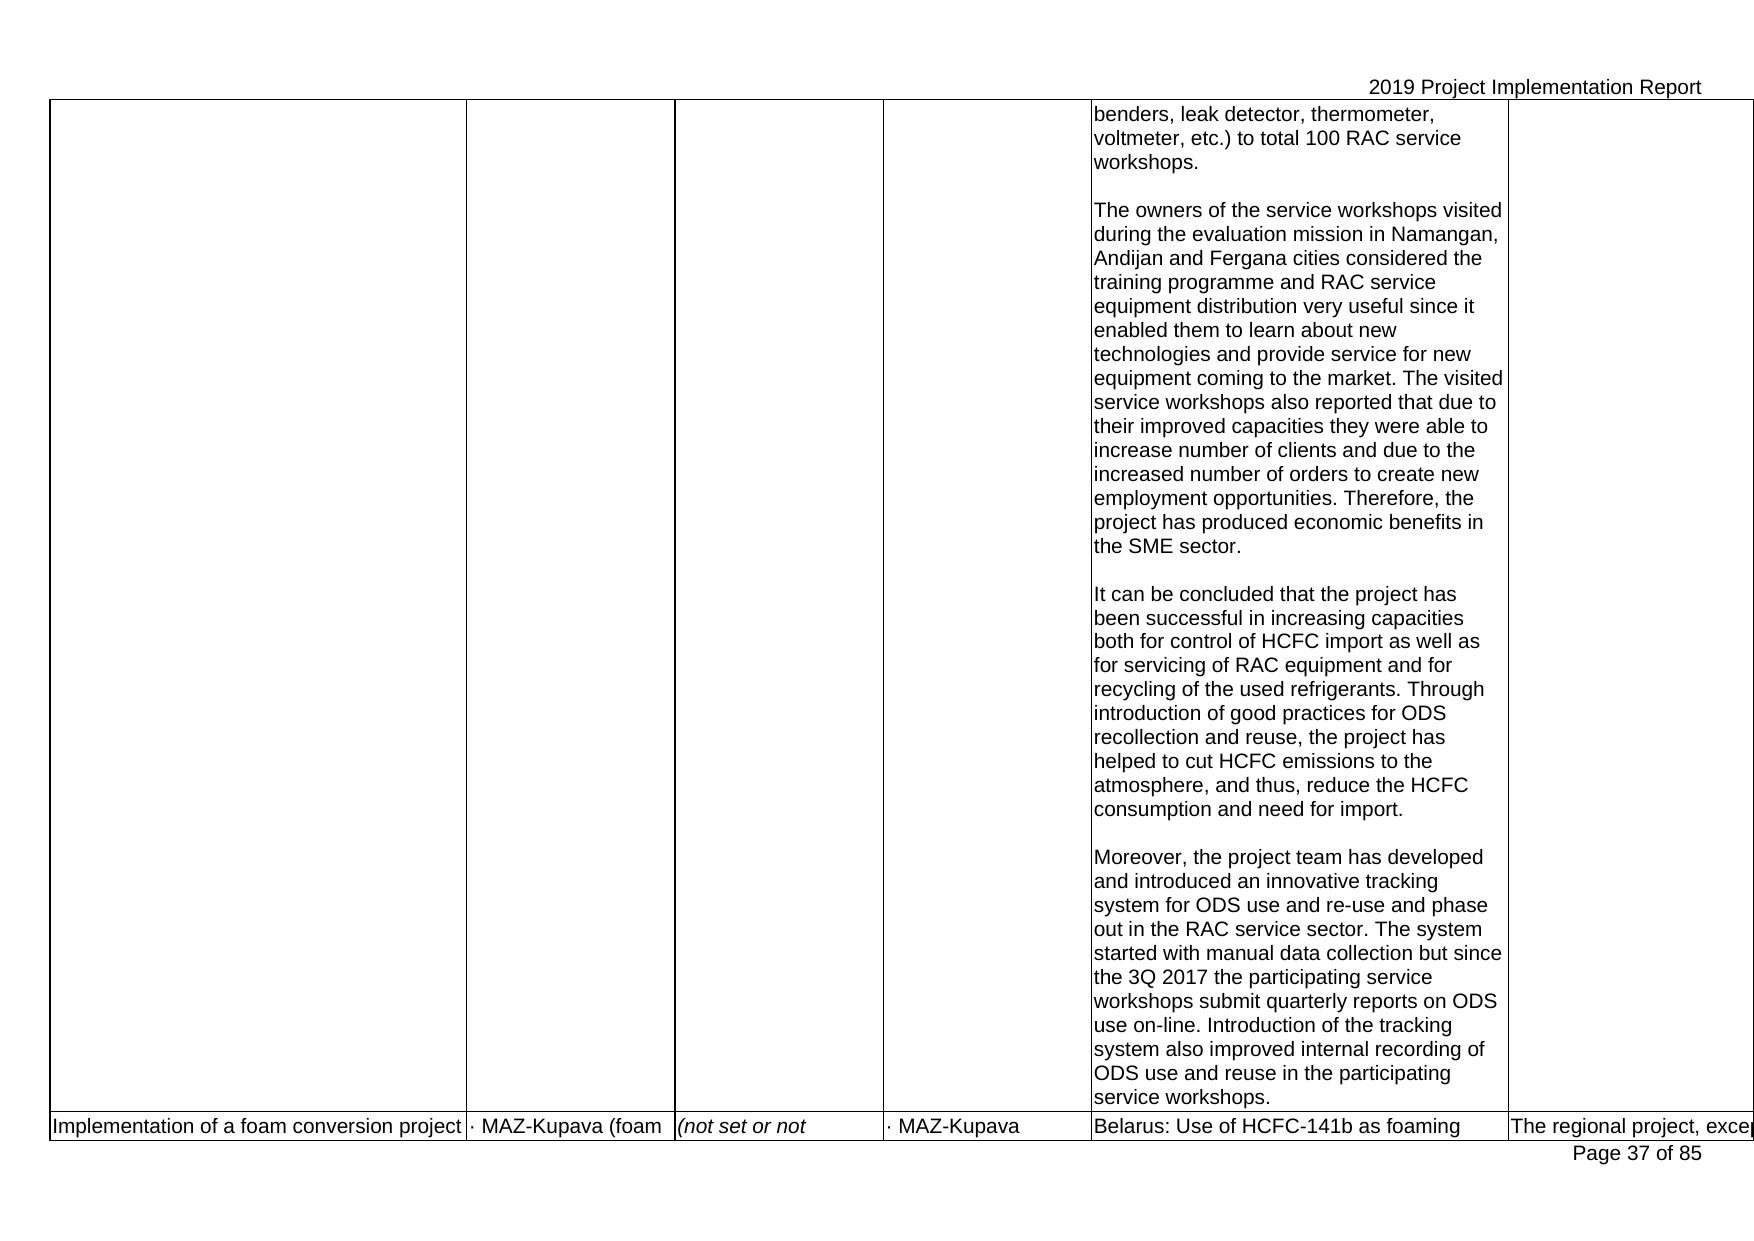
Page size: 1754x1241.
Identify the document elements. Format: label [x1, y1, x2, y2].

table_cell [676, 100, 883, 1111]
table_cell [1509, 100, 1753, 1111]
table_cell [1509, 1112, 1753, 1140]
table_cell [51, 1112, 466, 1140]
table_cell [467, 100, 674, 1111]
table_cell [1092, 100, 1508, 1111]
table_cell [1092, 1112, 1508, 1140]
table_cell [676, 1112, 883, 1140]
table_cell [467, 1112, 674, 1140]
table_cell [884, 1112, 1091, 1140]
table_cell [51, 100, 466, 1111]
table_cell [884, 100, 1091, 1111]
